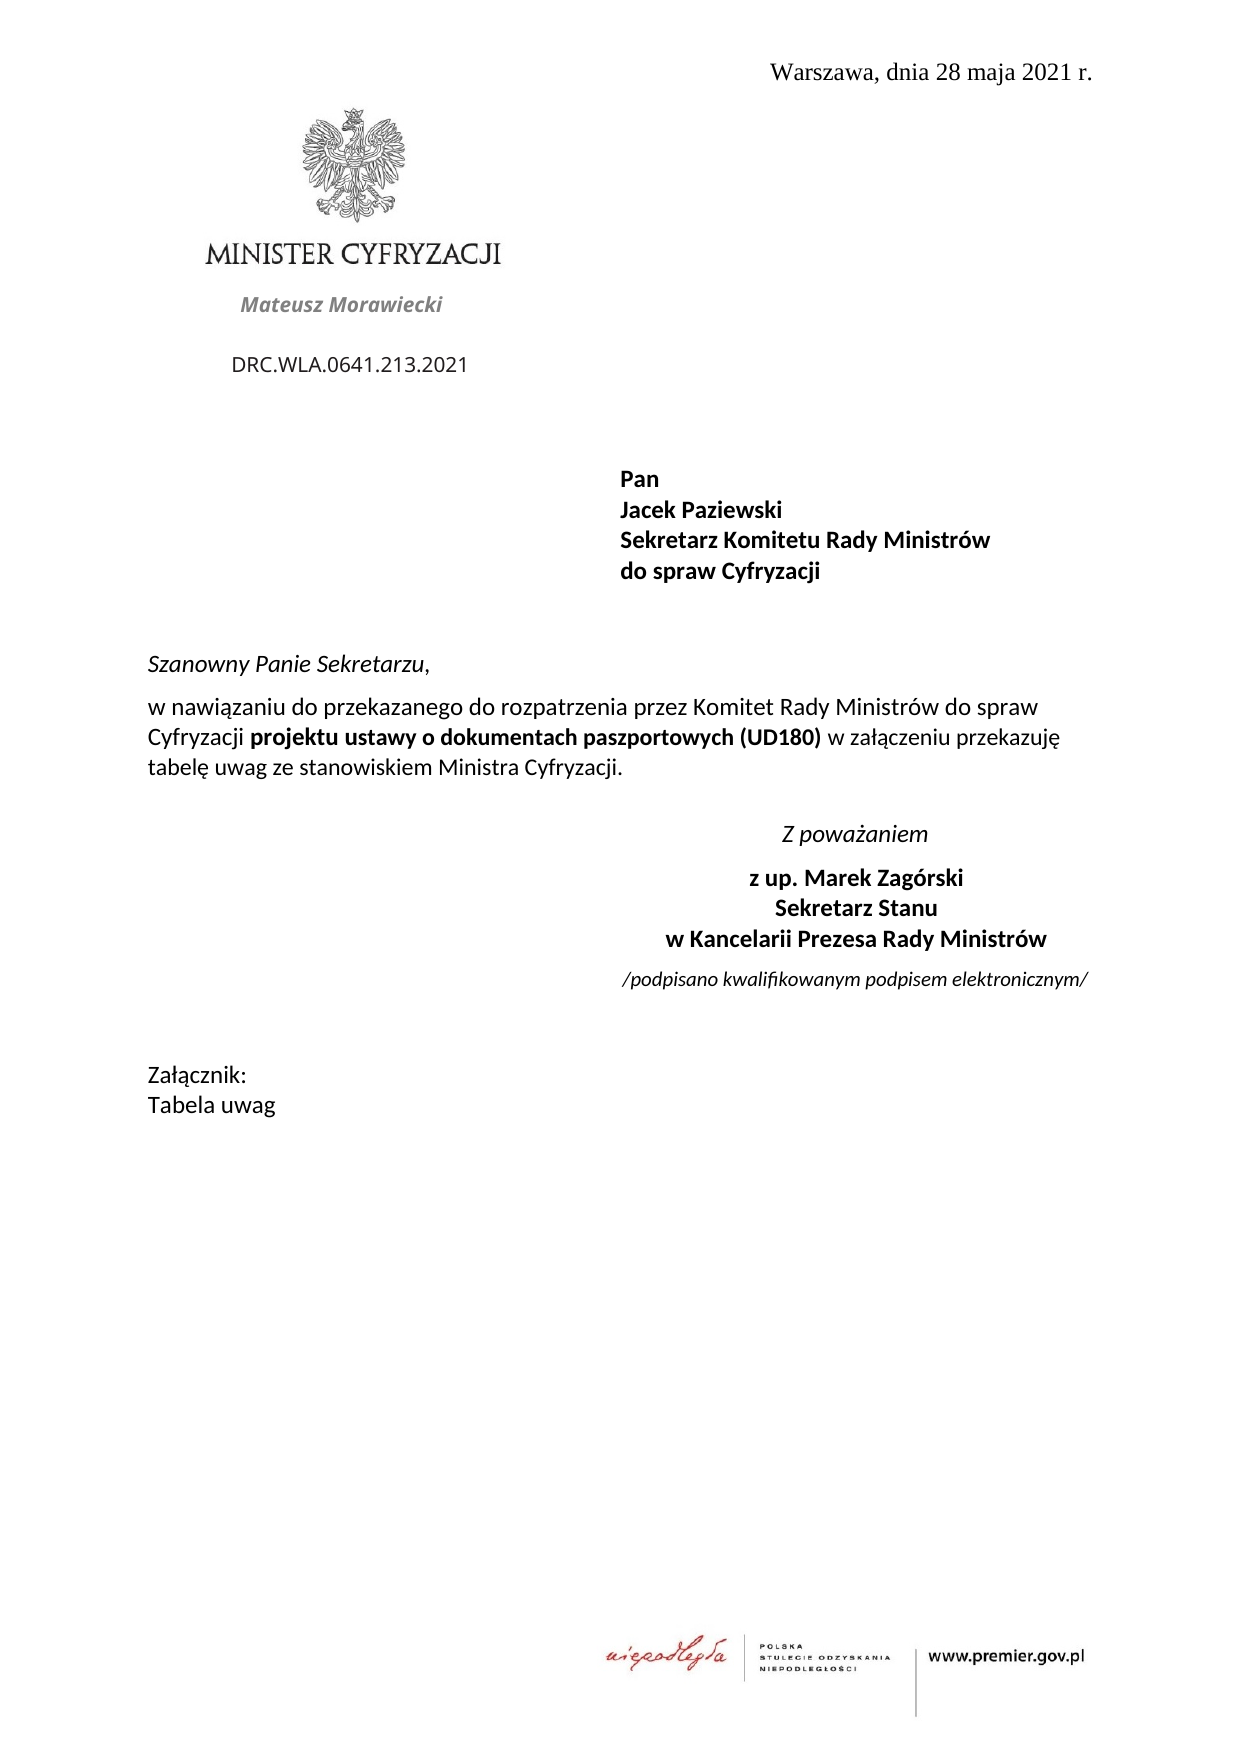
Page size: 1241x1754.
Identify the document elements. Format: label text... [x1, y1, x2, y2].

text Jacek Paziewski [620, 494, 1092, 524]
text w Kancelarii Prezesa Rady Ministrów [620, 923, 1092, 953]
list Z poważaniem [620, 819, 1092, 849]
text z up. Marek Zagórski [620, 862, 1092, 892]
picture [190, 88, 519, 282]
text do spraw Cyfryzacji [620, 555, 1092, 585]
text Załącznik: [148, 1059, 1092, 1090]
picture [584, 1621, 1088, 1724]
text /podpisano kwalifikowanym podpisem elektronicznym/ [620, 966, 1092, 991]
text w nawiązaniu do przekazanego do rozpatrzenia przez Komitet Rady Ministrów do spraw Cyfryzacji projektu ustawy o dokumentach paszportowych (UD180) w załączeniu przekazuję tabelę uwag ze stanowiskiem Ministra Cyfryzacji. [148, 691, 1092, 781]
text Tabela uwag [148, 1090, 1092, 1120]
text Szanowny Panie Sekretarzu, [148, 648, 1092, 678]
text Pan [620, 463, 1092, 494]
text Sekretarz Komitetu Rady Ministrów [620, 524, 1092, 555]
text Sekretarz Stanu [620, 892, 1092, 923]
